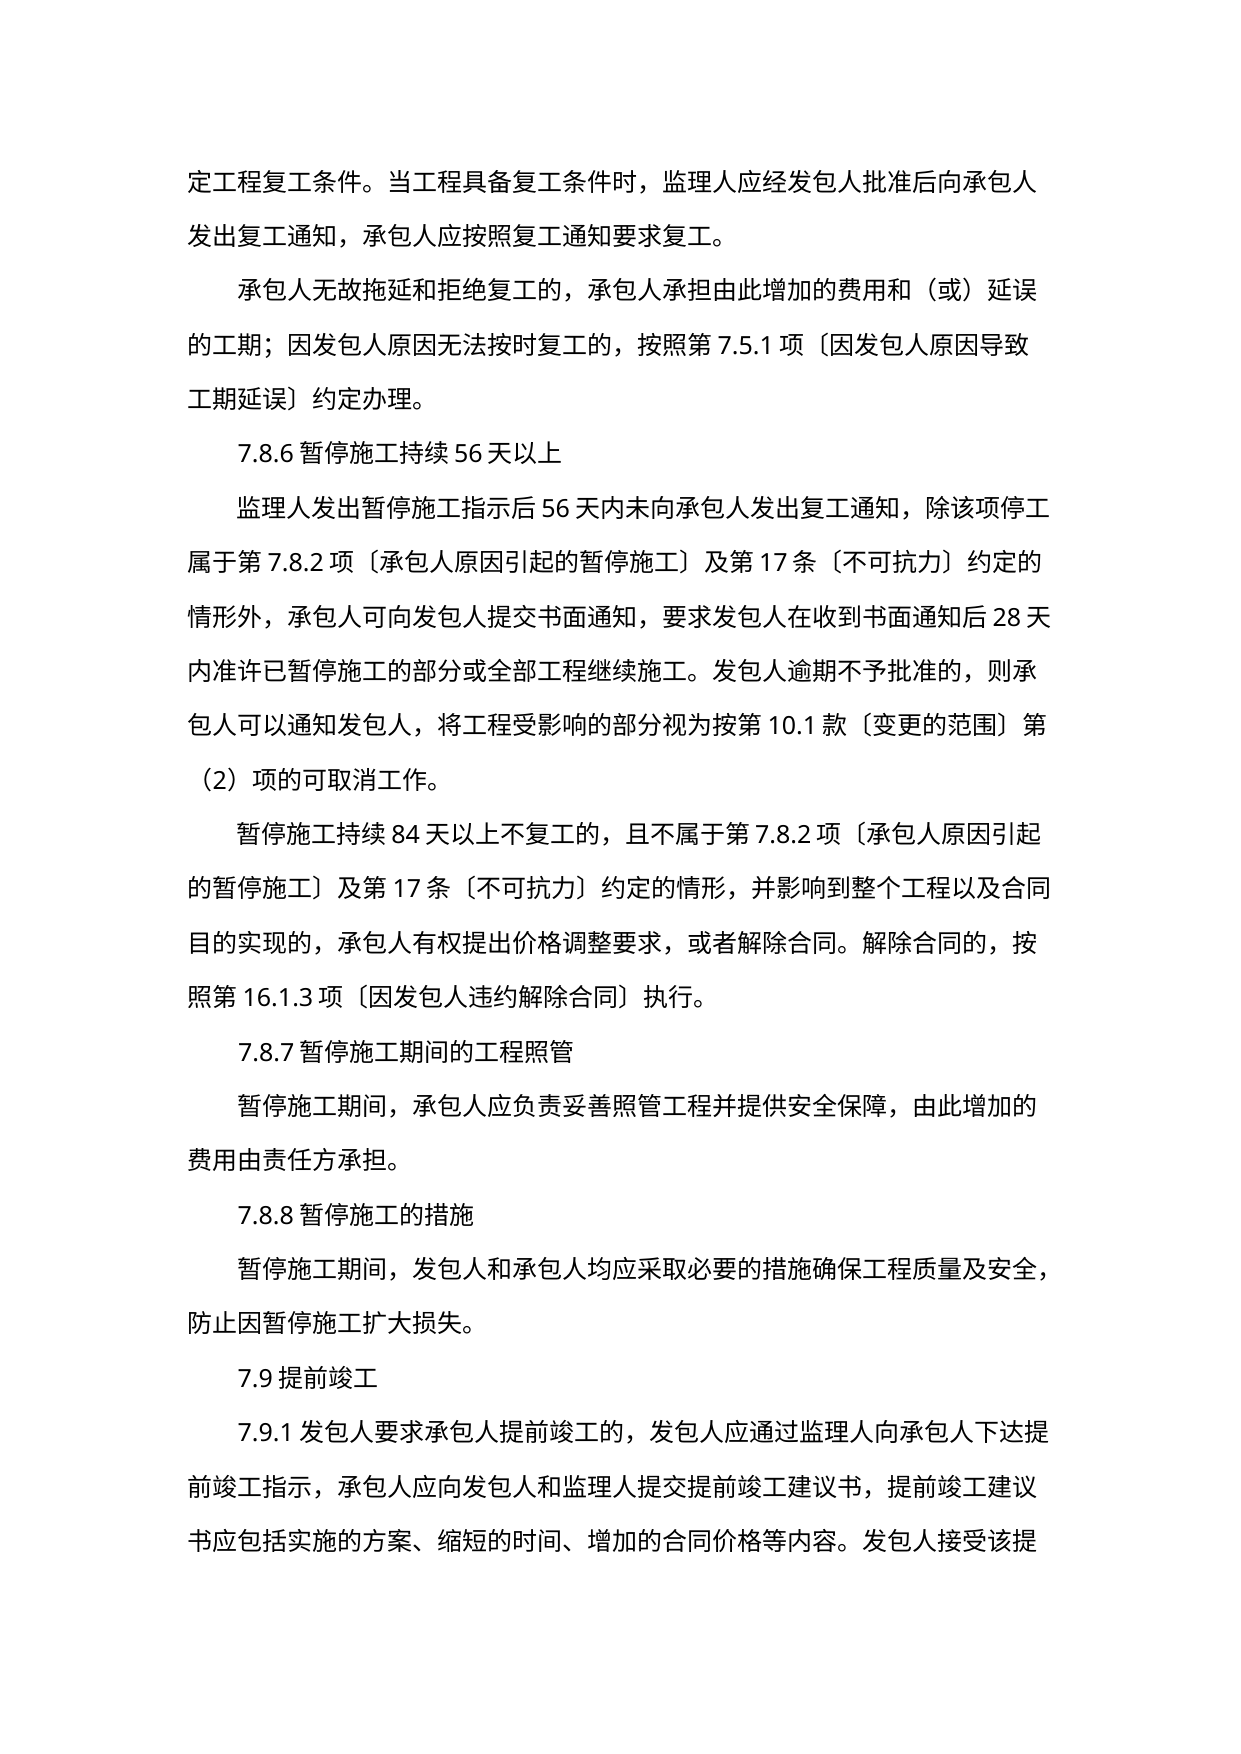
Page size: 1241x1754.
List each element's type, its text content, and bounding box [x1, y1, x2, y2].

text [187, 162, 1053, 253]
text 7.8.8暂停施工的措施 [187, 1195, 1053, 1231]
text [187, 1413, 1053, 1558]
text 暂停施工期间，承包人应负责妥善照管工程并提供安全保障，由此增加的费用由责任方承担。 [187, 1086, 1053, 1177]
text 承包人无故拖延和拒绝复工的，承包人承担由此增加的费用和（或）延误的工期；因发包人原因无法按时复工的，按照第7.5.1项〔因发包人原因导致工期延误〕约定办理。 [187, 271, 1053, 416]
text 7.9提前竣工 [187, 1358, 1053, 1394]
text 7.8.6暂停施工持续56天以上 [187, 434, 1053, 470]
text 暂停施工期间，发包人和承包人均应采取必要的措施确保工程质量及安全，防止因暂停施工扩大损失。 [187, 1249, 1053, 1340]
text 7.8.7暂停施工期间的工程照管 [189, 1032, 1053, 1068]
text 监理人发出暂停施工指示后56天内未向承包人发出复工通知，除该项停工属于第7.8.2项〔承包人原因引起的暂停施工〕及第17条〔不可抗力〕约定的情形外，承包人可向发包人提交书面通知，要求发包人在收到书面通知后28天内准许已暂停施工的部分或全部工程继续施工。发包人逾期不予批准的，则承包人可以通知发包人，将工程受影响的部分视为按第10.1款〔变更的范围〕第（2）项的可取消工作。 [187, 488, 1053, 796]
text 暂停施工持续84天以上不复工的，且不属于第7.8.2项〔承包人原因引起的暂停施工〕及第17条〔不可抗力〕约定的情形，并影响到整个工程以及合同目的实现的，承包人有权提出价格调整要求，或者解除合同。解除合同的，按照第16.1.3项〔因发包人违约解除合同〕执行。 [187, 814, 1053, 1014]
